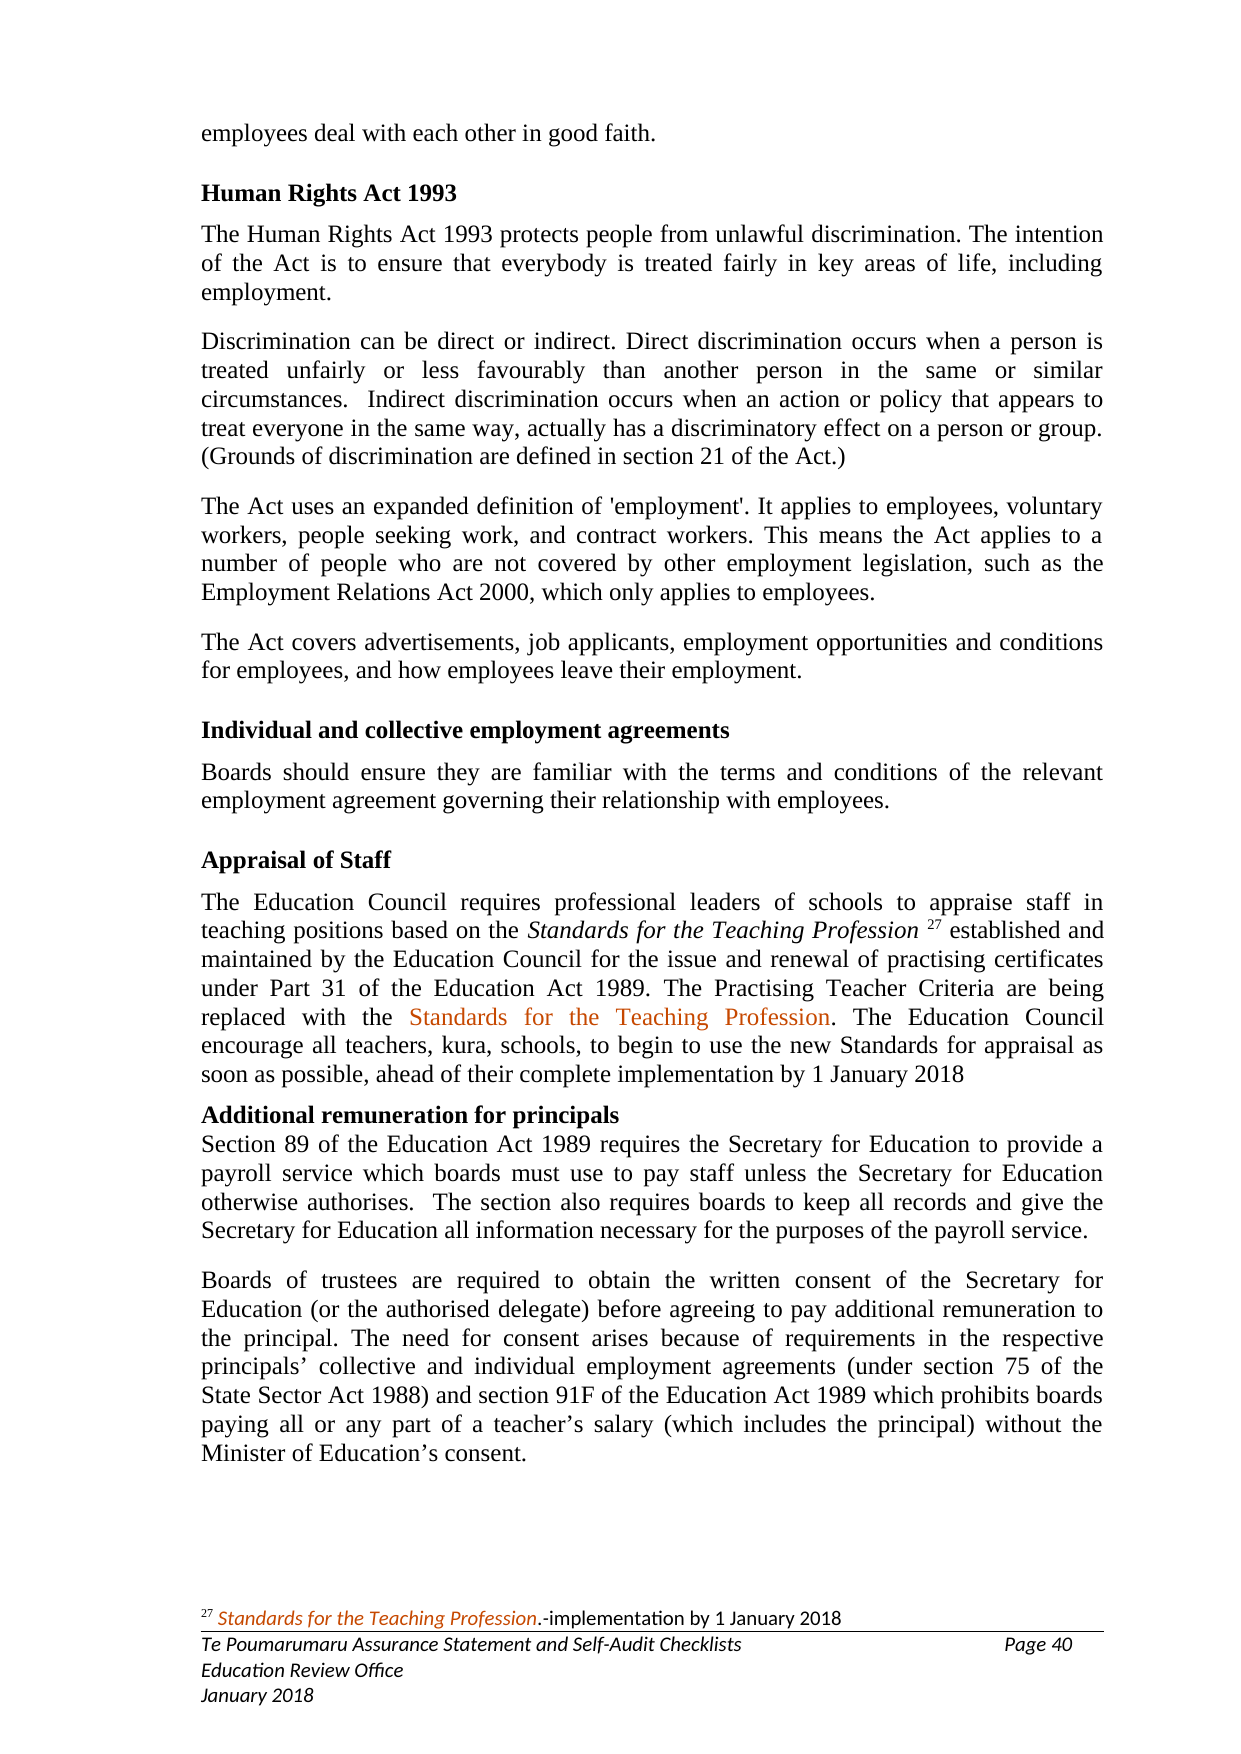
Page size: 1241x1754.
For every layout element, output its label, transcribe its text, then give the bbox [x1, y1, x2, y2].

text The Human Rights Act 1993 protects people from unlawful discrimination. The intention of the Act is to ensure that everybody is treated fairly in key areas of life, including employment. [201, 219, 1104, 306]
text Discrimination can be direct or indirect. Direct discrimination occurs when a person is treated unfairly or less favourably than another person in the same or similar circumstances. Indirect discrimination occurs when an action or policy that appears to treat everyone in the same way, actually has a discriminatory effect on a person or group. (Grounds of discrimination are defined in section 21 of the Act.) [201, 326, 1104, 470]
text The Act covers advertisements, job applicants, employment opportunities and conditions for employees, and how employees leave their employment. [201, 627, 1104, 684]
text Human Rights Act 1993 [201, 178, 1104, 207]
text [201, 118, 1104, 147]
text Appraisal of Staff [201, 846, 1104, 874]
text Boards of trustees are required to obtain the written consent of the Secretary for Education (or the authorised delegate) before agreeing to pay additional remuneration to the principal. The need for consent arises because of requirements in the respective principals’ collective and individual employment agreements (under section 75 of the State Sector Act 1988) and section 91F of the Education Act 1989 which prohibits boards paying all or any part of a teacher’s salary (which includes the principal) without the Minister of Education’s consent. [201, 1265, 1104, 1466]
text Boards should ensure they are familiar with the terms and conditions of the relevant employment agreement governing their relationship with employees. [201, 757, 1104, 814]
text Additional remuneration for principals [201, 1101, 1104, 1129]
text Section 89 of the Education Act 1989 requires the Secretary for Education to provide a payroll service which boards must use to pay staff unless the Secretary for Education otherwise authorises. The section also requires boards to keep all records and give the Secretary for Education all information necessary for the purposes of the payroll service. [201, 1129, 1104, 1244]
text The Act uses an expanded definition of 'employment'. It applies to employees, voluntary workers, people seeking work, and contract workers. This means the Act applies to a number of people who are not covered by other employment legislation, such as the Employment Relations Act 2000, which only applies to employees. [201, 491, 1104, 606]
text The Education Council requires professional leaders of schools to appraise staff in teaching positions based on the Standards for the Teaching Profession established and maintained by the Education Council for the issue and renewal of practising certificates under Part 31 of the Education Act 1989. The Practising Teacher Criteria are being replaced with the Standards for the Teaching Profession. The Education Council encourage all teachers, kura, schools, to begin to use the new Standards for appraisal as soon as possible, ahead of their complete implementation by 1 January 2018 [201, 887, 1104, 1088]
text Individual and collective employment agreements [201, 716, 1104, 744]
